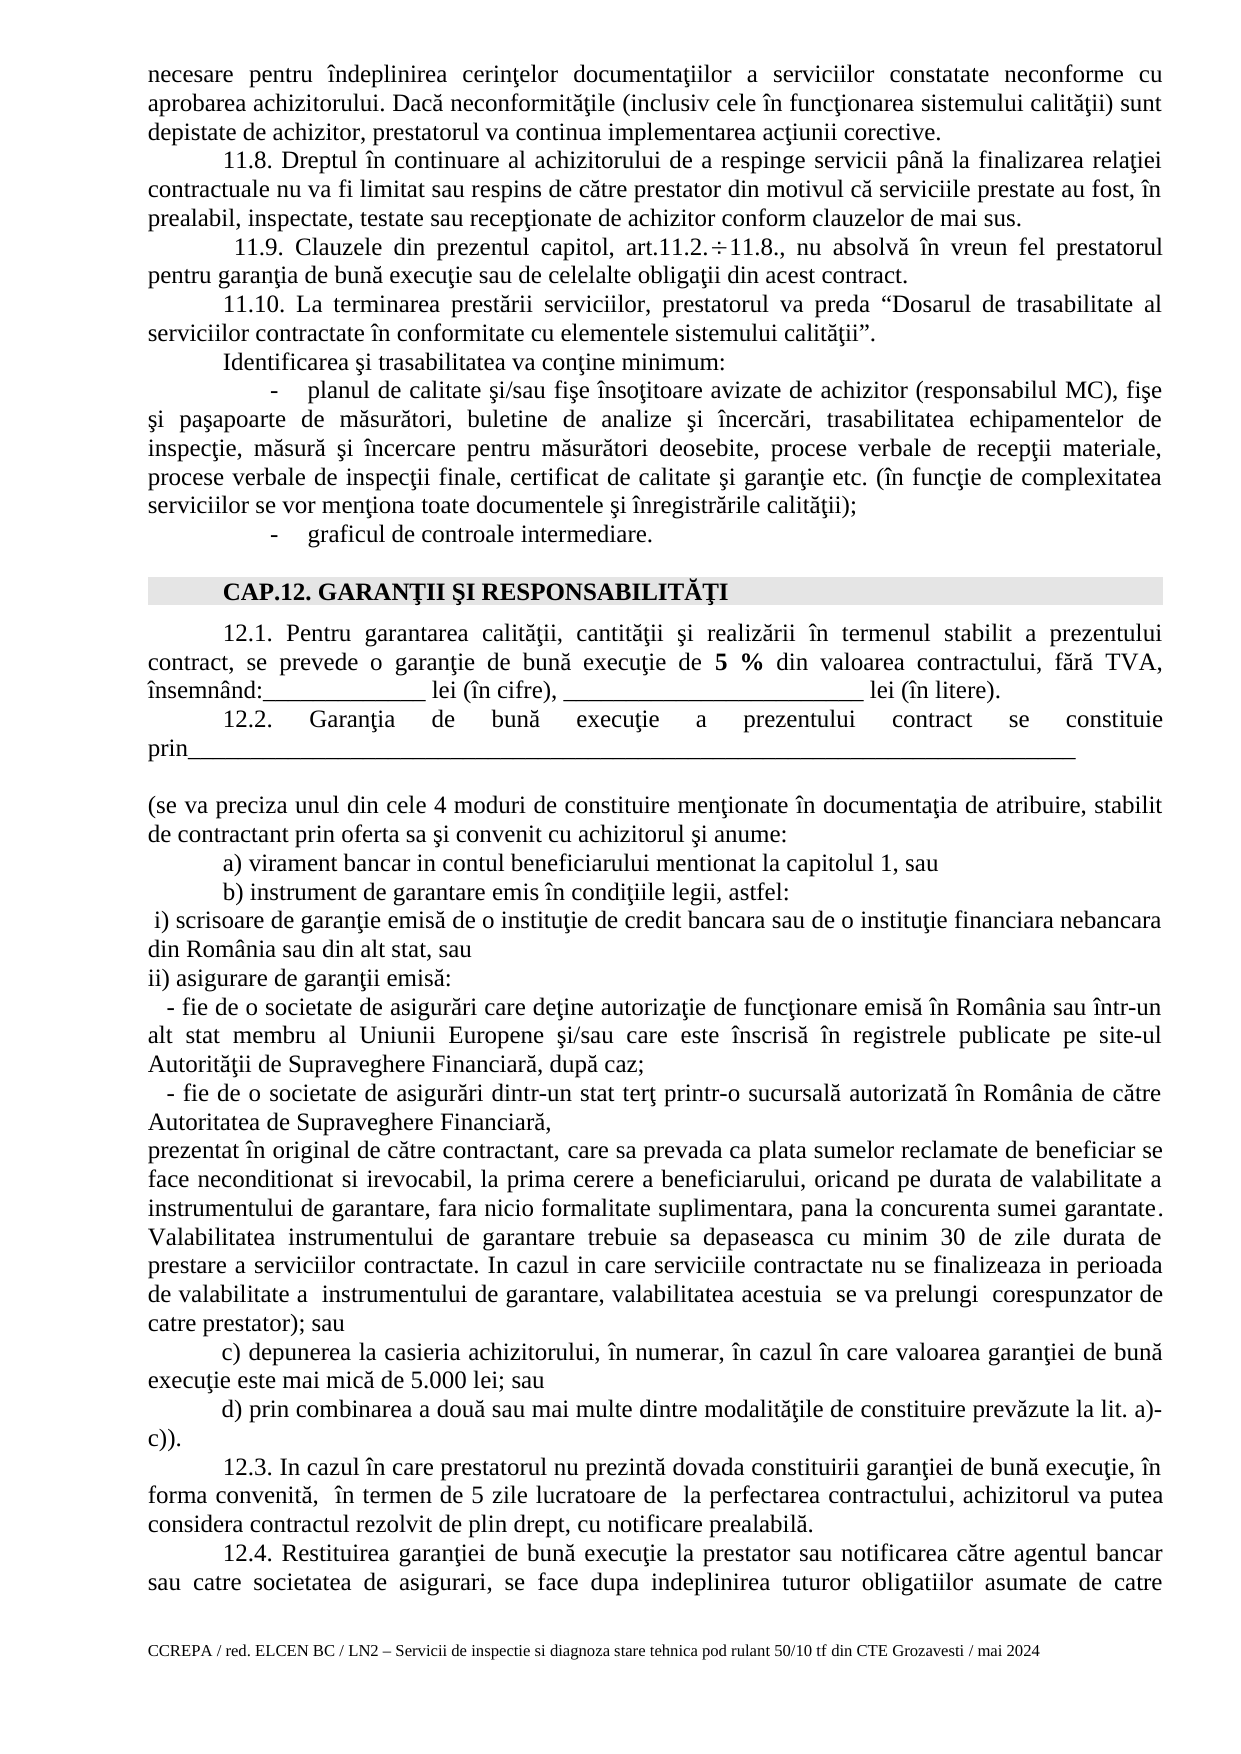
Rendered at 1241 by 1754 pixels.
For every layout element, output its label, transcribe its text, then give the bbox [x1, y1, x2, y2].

text prezentat în original de către contractant, care sa prevada ca plata sumelor reclamate de beneficiar se face neconditionat si irevocabil, la prima cerere a beneficiarului, oricand pe durata de valabilitate a instrumentului de garantare, fara nicio formalitate suplimentara, pana la concurenta sumei garantate. Valabilitatea instrumentului de garantare trebuie sa depaseasca cu minim 30 de zile durata de prestare a serviciilor contractate. In cazul in care serviciile contractate nu se finalizeaza in perioada de valabilitate a instrumentului de garantare, valabilitatea acestuia se va prelungi corespunzator de catre prestator); sau [148, 1135, 1163, 1337]
text 12.2. Garanţia de bună execuţie a prezentului contract se constituie prin_______________________________________________________________________ [148, 704, 1163, 762]
text 12.1. Pentru garantarea calităţii, cantităţii şi realizării în termenul stabilit a prezentului contract, se prevede o garanţie de bună execuţie de 5 % din valoarea contractului, fără TVA, însemnând:_____________ lei (în cifre), ________________________ lei (în litere). [148, 618, 1163, 704]
text c) depunerea la casieria achizitorului, în numerar, în cazul în care valoarea garanţiei de bună execuţie este mai mică de 5.000 lei; sau [148, 1337, 1163, 1394]
text d) prin combinarea a două sau mai multe dintre modalităţile de constituire prevăzute la lit. a)-c)). [148, 1394, 1163, 1452]
text - fie de o societate de asigurări dintr-un stat terţ printr-o sucursală autorizată în România de către Autoritatea de Supraveghere Financiară, [148, 1078, 1163, 1135]
text 11.9. Clauzele din prezentul capitol, art.11.2.11.8., nu absolvă în vreun fel prestatorul pentru garanţia de bună execuţie sau de celelalte obligaţii din acest contract. [148, 232, 1163, 289]
text ii) asigurare de garanţii emisă: [148, 963, 1163, 992]
text Identificarea şi trasabilitatea va conţine minimum: [148, 347, 1163, 375]
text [148, 1538, 1163, 1595]
text 11.8. Dreptul în continuare al achizitorului de a respinge servicii până la finalizarea relaţiei contractuale nu va fi limitat sau respins de către prestator din motivul că serviciile prestate au fost, în prealabil, inspectate, testate sau recepţionate de achizitor conform clauzelor de mai sus. [148, 145, 1163, 232]
list planul de calitate şi/sau fişe însoţitoare avizate de achizitor (responsabilul MC), fişe şi paşapoarte de măsurători, buletine de analize şi încercări, trasabilitatea echipamentelor de inspecţie, măsură şi încercare pentru măsurători deosebite, procese verbale de recepţii materiale, procese verbale de inspecţii finale, certificat de calitate şi garanţie etc. (în funcţie de complexitatea serviciilor se vor menţiona toate documentele şi înregistrările calităţii); [148, 375, 1163, 519]
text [148, 59, 1163, 145]
text b) instrument de garantare emis în condiţiile legii, astfel: [148, 877, 1163, 905]
list graficul de controale intermediare. [270, 519, 1163, 548]
text a) virament bancar in contul beneficiarului mentionat la capitolul 1, sau [148, 848, 1163, 877]
subtitle CAP.12. GARANŢII ŞI RESPONSABILITĂŢI [148, 577, 1163, 605]
text 11.10. La terminarea prestării serviciilor, prestatorul va preda “Dosarul de trasabilitate al serviciilor contractate în conformitate cu elementele sistemului calităţii”. [148, 289, 1163, 347]
text i) scrisoare de garanţie emisă de o instituţie de credit bancara sau de o instituţie financiara nebancara din România sau din alt stat, sau [148, 905, 1163, 963]
text 12.3. In cazul în care prestatorul nu prezintă dovada constituirii garanţiei de bună execuţie, în forma convenită, în termen de 5 zile lucratoare de la perfectarea contractului, achizitorul va putea considera contractul rezolvit de plin drept, cu notificare prealabilă. [148, 1452, 1163, 1538]
text - fie de o societate de asigurări care deţine autorizaţie de funcţionare emisă în România sau într-un alt stat membru al Uniunii Europene şi/sau care este înscrisă în registrele publicate pe site-ul Autorităţii de Supraveghere Financiară, după caz; [148, 992, 1163, 1078]
text (se va preciza unul din cele 4 moduri de constituire menţionate în documentaţia de atribuire, stabilit de contractant prin oferta sa şi convenit cu achizitorul şi anume: [148, 790, 1163, 848]
